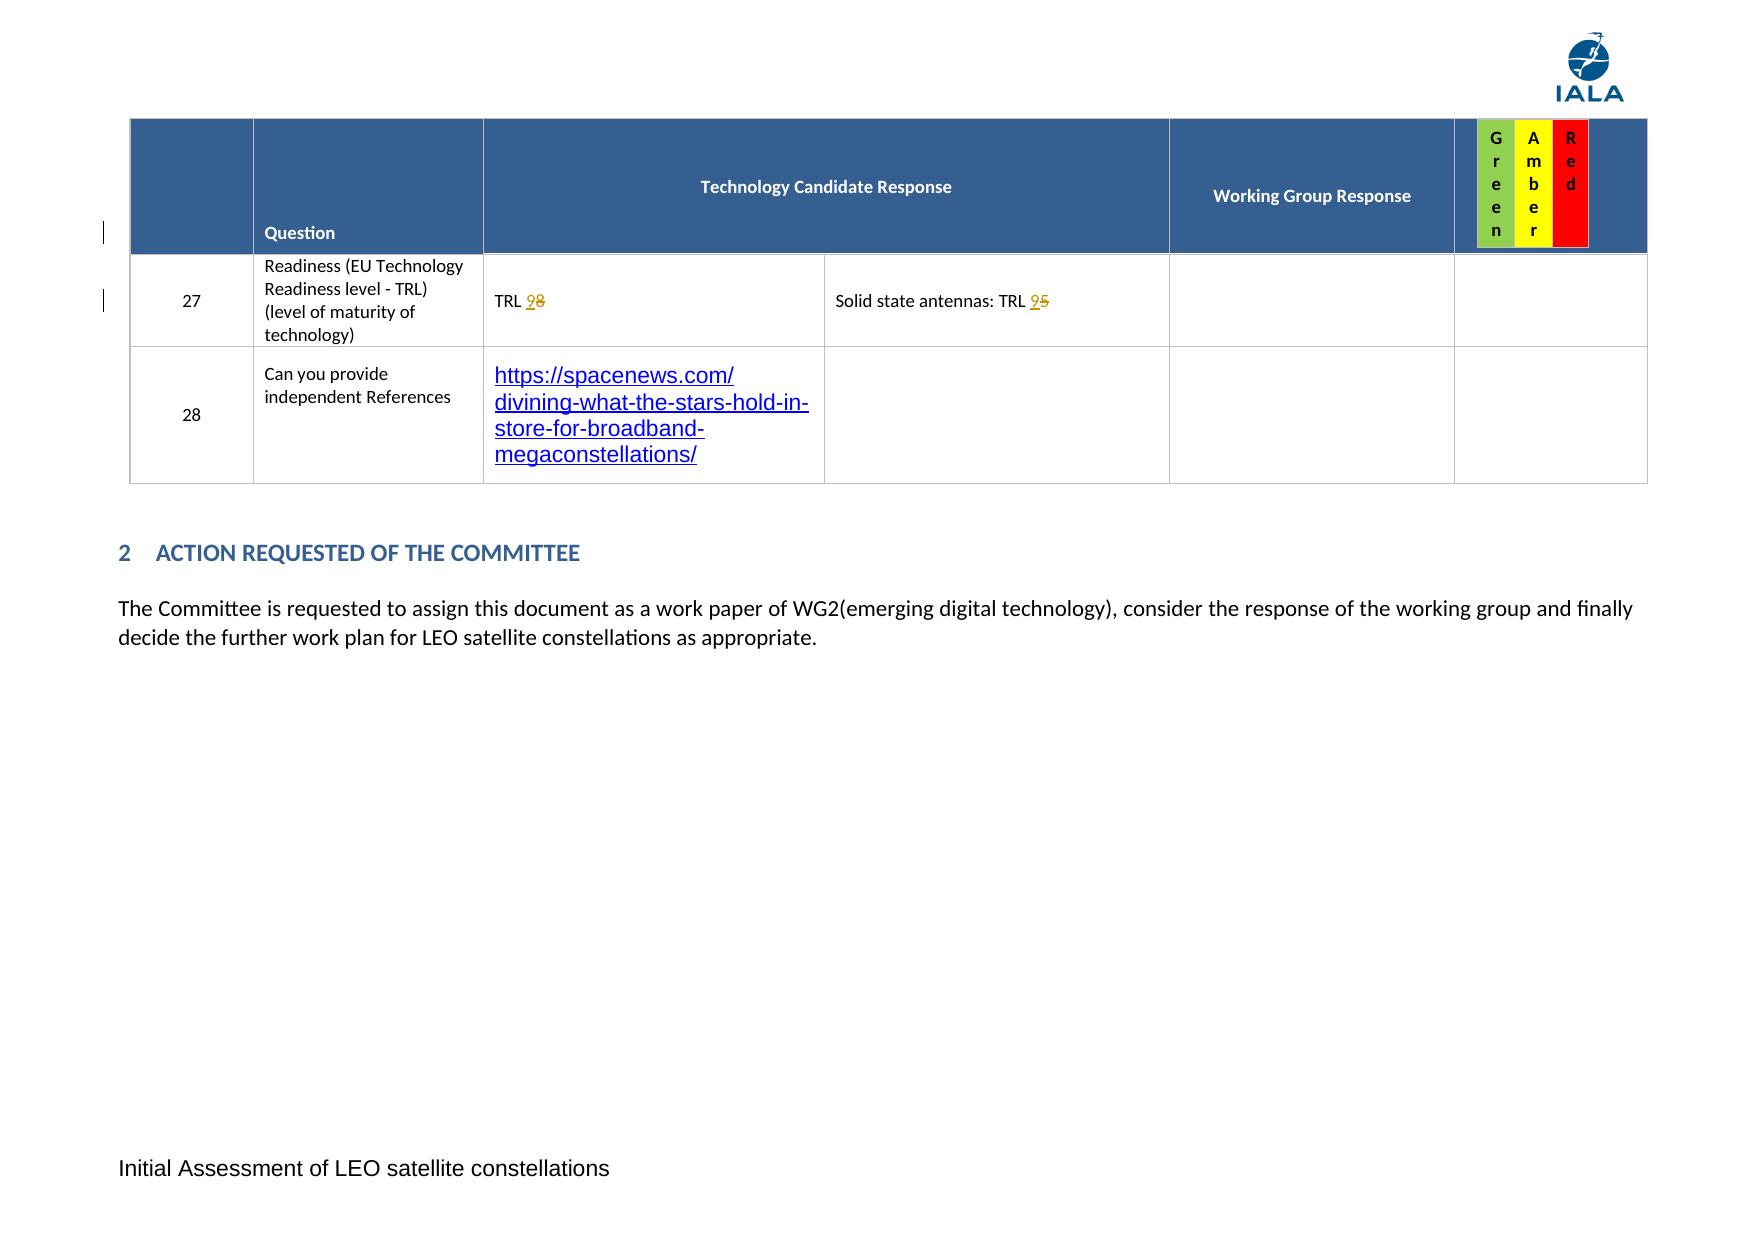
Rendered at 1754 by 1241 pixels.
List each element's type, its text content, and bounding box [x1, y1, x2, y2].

table_header Technology Candidate Response [484, 119, 1169, 253]
table_header Question [254, 119, 483, 254]
text The Committee is requested to assign this document as a work paper of WG2(emerging digital technology), consider the response of the working group and finally decide the further work plan for LEO satellite constellations as appropriate. [118, 594, 1636, 651]
table_cell 27 [131, 255, 253, 346]
table_cell [1455, 255, 1647, 346]
table_cell [1170, 347, 1454, 483]
table_cell [1455, 347, 1647, 483]
table_header Working Group Response [1170, 119, 1454, 253]
table_cell https://spacenews.com/divining-what-the-stars-hold-in-store-for-broadband-megaconstellations/ [484, 347, 824, 483]
picture [1541, 24, 1636, 117]
subtitle Action requested of the Committee [118, 537, 1636, 567]
table_cell 28 [131, 347, 253, 483]
table_cell Solid state antennas: TRL [825, 255, 1169, 346]
table_cell Readiness (EU Technology Readiness level - TRL) (level of maturity of technology) [254, 255, 483, 346]
table_header [131, 119, 253, 254]
table_cell [825, 347, 1169, 483]
table_header [1455, 119, 1647, 253]
table_cell [1170, 255, 1454, 346]
table_cell Can you provide independent References [254, 347, 483, 483]
table_cell TRL [484, 255, 824, 346]
